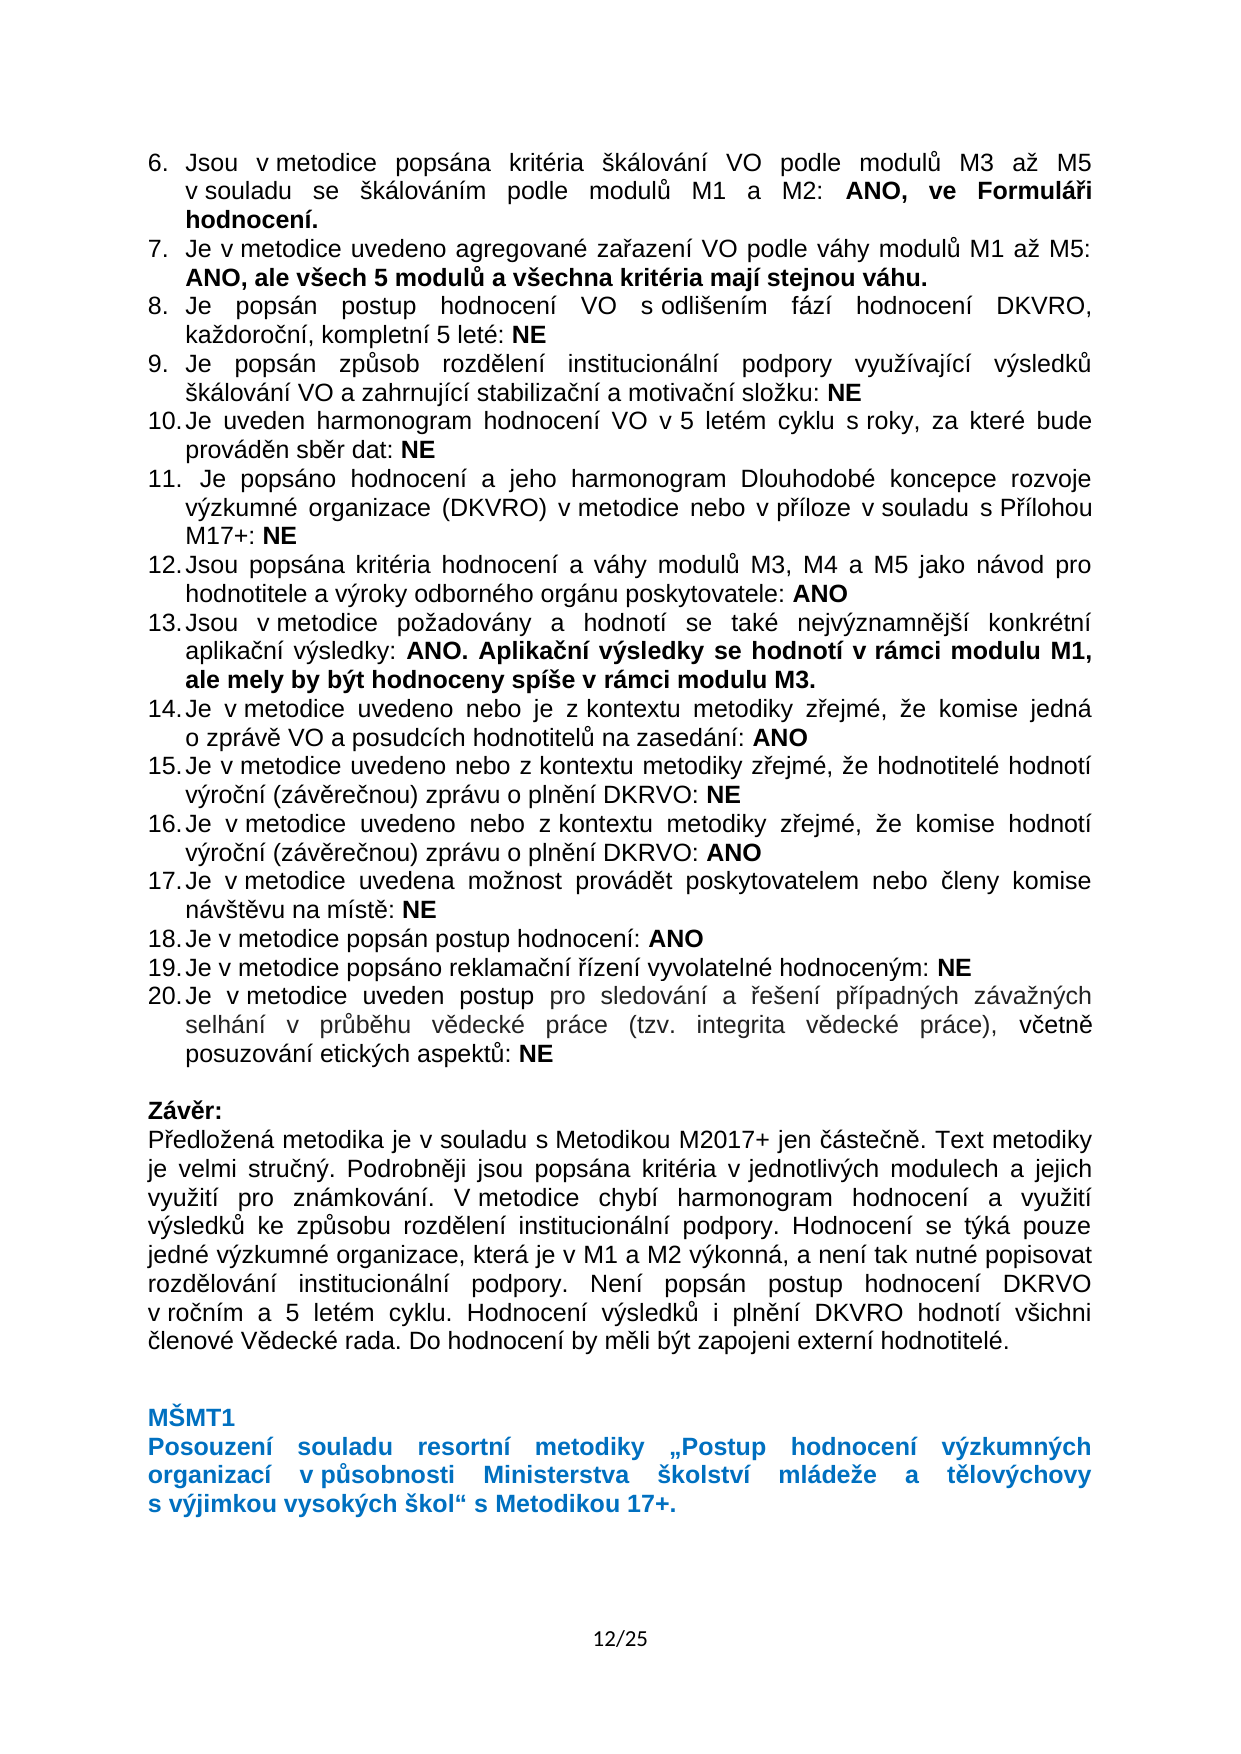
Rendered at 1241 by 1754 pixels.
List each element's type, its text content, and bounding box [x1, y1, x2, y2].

text Předložená metodika je v souladu s Metodikou M2017+ jen částečně. Text metodiky je velmi stručný. Podrobněji jsou popsána kritéria v jednotlivých modulech a jejich využití pro známkování. V metodice chybí harmonogram hodnocení a využití výsledků ke způsobu rozdělení institucionální podpory. Hodnocení se týká pouze jedné výzkumné organizace, která je v M1 a M2 výkonná, a není tak nutné popisovat rozdělování institucionální podpory. Není popsán postup hodnocení DKRVO v ročním a 5 letém cyklu. Hodnocení výsledků i plnění DKVRO hodnotí všichni členové Vědecké rada. Do hodnocení by měli být zapojeni externí hodnotitelé. [148, 1125, 1093, 1355]
text MŠMT1 [148, 1403, 1093, 1432]
list Jsou v metodice popsána kritéria škálování VO podle modulů M3 až M5 v souladu se škálováním podle modulů M1 a M2: ANO, ve Formuláři hodnocení. [148, 148, 1093, 234]
list Jsou v metodice požadovány a hodnotí se také nejvýznamnější konkrétní aplikační výsledky: ANO. Aplikační výsledky se hodnotí v rámci modulu M1, ale mely by být hodnoceny spíše v rámci modulu M3. [148, 608, 1093, 694]
list Je v metodice popsáno reklamační řízení vyvolatelné hodnoceným: NE [148, 953, 1093, 981]
list Je popsán postup hodnocení VO s odlišením fází hodnocení DKVRO, každoroční, kompletní 5 leté: NE [148, 291, 1093, 349]
list Je uveden harmonogram hodnocení VO v 5 letém cyklu s roky, za které bude prováděn sběr dat: NE [148, 406, 1093, 464]
list Je v metodice uvedena možnost provádět poskytovatelem nebo členy komise návštěvu na místě: NE [148, 866, 1093, 924]
list Je popsáno hodnocení a jeho harmonogram Dlouhodobé koncepce rozvoje výzkumné organizace (DKVRO) v metodice nebo v příloze v souladu s Přílohou M17+: NE [148, 464, 1093, 550]
list Je v metodice uvedeno nebo z kontextu metodiky zřejmé, že hodnotitelé hodnotí výroční (závěrečnou) zprávu o plnění DKRVO: NE [148, 751, 1093, 809]
list Je v metodice uvedeno nebo z kontextu metodiky zřejmé, že komise hodnotí výroční (závěrečnou) zprávu o plnění DKRVO: ANO [148, 809, 1093, 866]
text Závěr: [148, 1096, 1093, 1125]
text Posouzení souladu resortní metodiky „Postup hodnocení výzkumných organizací v působnosti Ministerstva školství mládeže a tělovýchovy s výjimkou vysokých škol“ s Metodikou 17+. [148, 1432, 1093, 1518]
list Je v metodice uvedeno nebo je z kontextu metodiky zřejmé, že komise jedná o zprávě VO a posudcích hodnotitelů na zasedání: ANO [148, 694, 1093, 751]
list Je v metodice uveden postup pro sledování a řešení případných závažných selhání v průběhu vědecké práce (tzv. integrita vědecké práce), včetně posuzování etických aspektů: NE [148, 981, 1093, 1068]
list Je v metodice popsán postup hodnocení: ANO [148, 924, 1093, 953]
list Je popsán způsob rozdělení institucionální podpory využívající výsledků škálování VO a zahrnující stabilizační a motivační složku: NE [148, 349, 1093, 406]
list Jsou popsána kritéria hodnocení a váhy modulů M3, M4 a M5 jako návod pro hodnotitele a výroky odborného orgánu poskytovatele: ANO [148, 550, 1093, 608]
list Je v metodice uvedeno agregované zařazení VO podle váhy modulů M1 až M5: ANO, ale všech 5 modulů a všechna kritéria mají stejnou váhu. [148, 234, 1093, 291]
